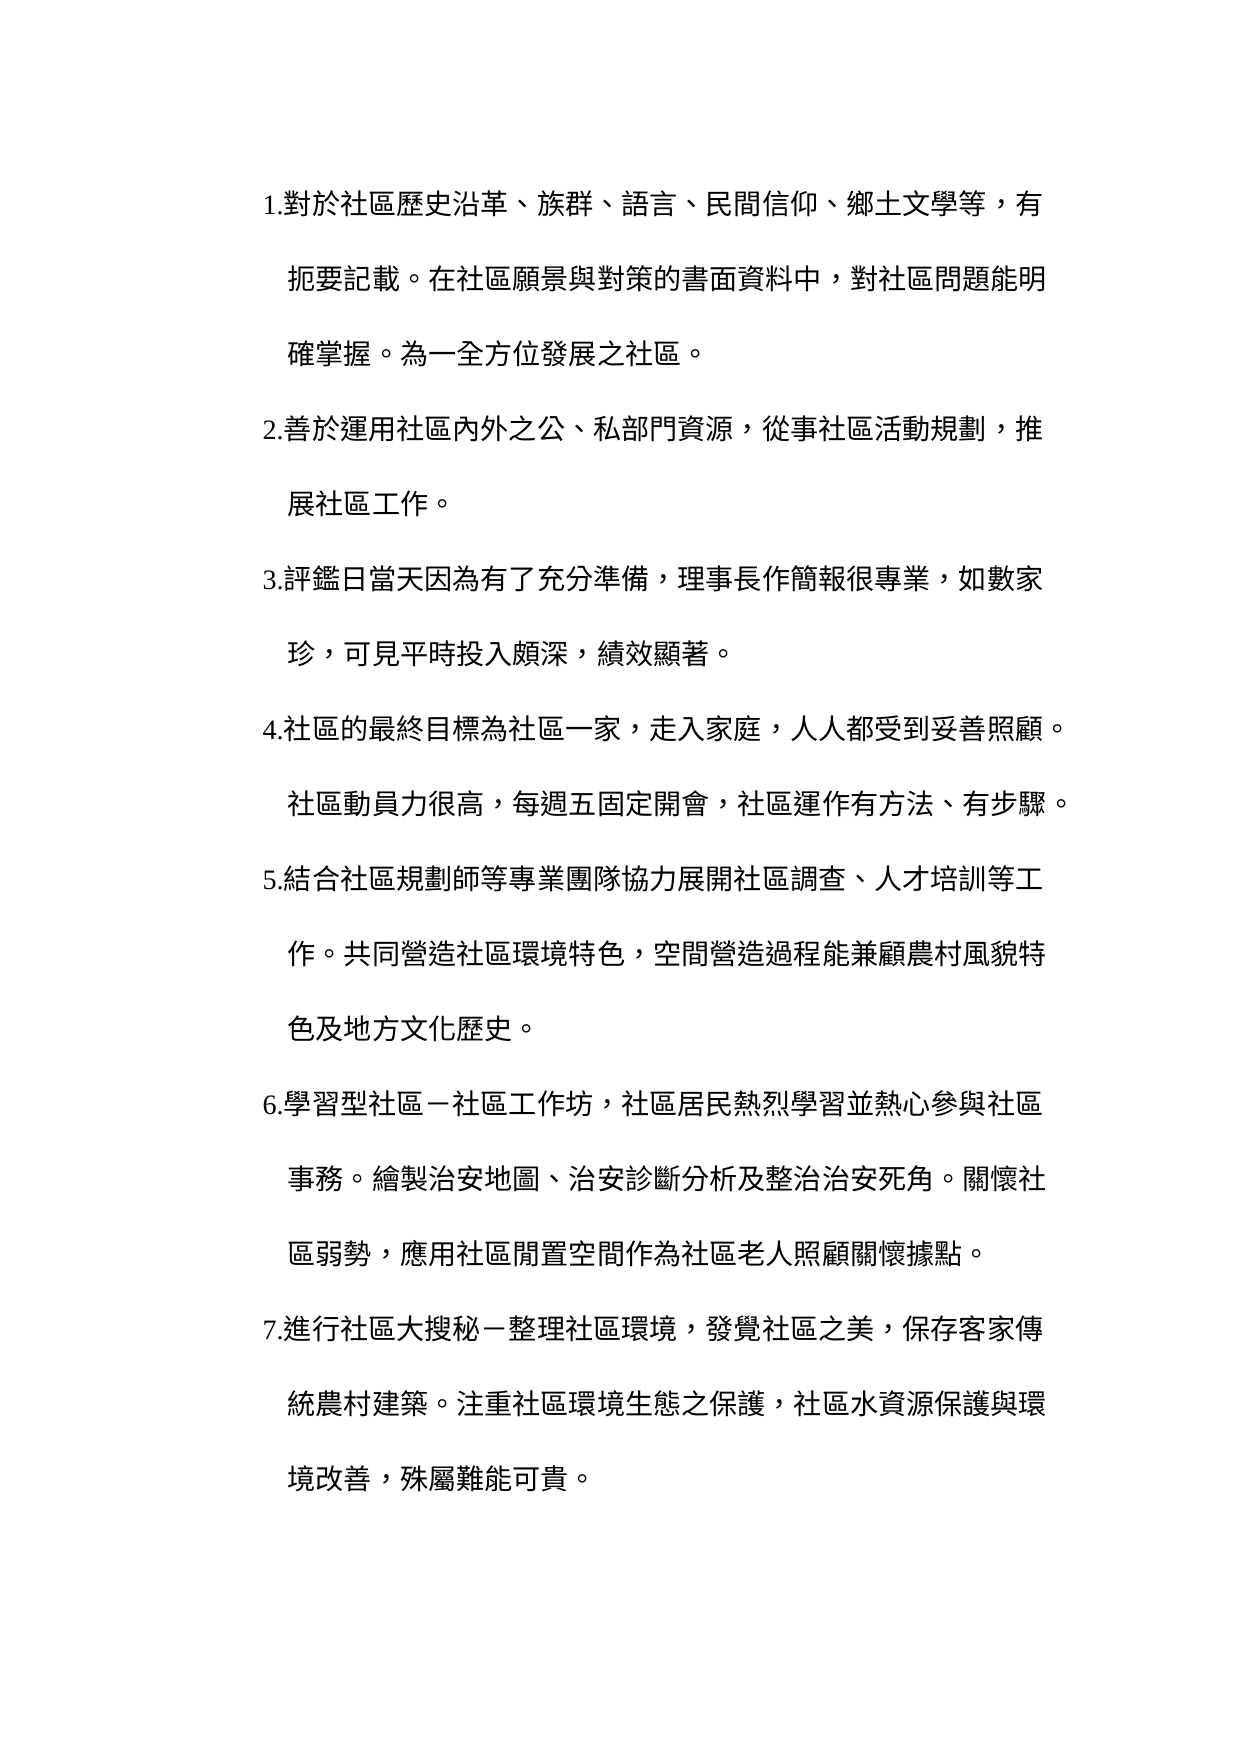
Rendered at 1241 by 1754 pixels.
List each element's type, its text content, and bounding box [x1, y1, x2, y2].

text 1.對於社區歷史沿革、族群、語言、民間信仰、鄉土文學等，有扼要記載。在社區願景與對策的書面資料中，對社區問題能明確掌握。為一全方位發展之社區。 [262, 164, 1053, 389]
text 7.進行社區大搜秘－整理社區環境，發覺社區之美，保存客家傳統農村建築。注重社區環境生態之保護，社區水資源保護與環境改善，殊屬難能可貴。 [262, 1289, 1053, 1514]
text 2.善於運用社區內外之公、私部門資源，從事社區活動規劃，推展社區工作。 [262, 389, 1053, 539]
text 5.結合社區規劃師等專業團隊協力展開社區調查、人才培訓等工作。共同營造社區環境特色，空間營造過程能兼顧農村風貌特色及地方文化歷史。 [262, 839, 1053, 1064]
text 6.學習型社區－社區工作坊，社區居民熱烈學習並熱心參與社區事務。繪製治安地圖、治安診斷分析及整治治安死角。關懷社區弱勢，應用社區閒置空間作為社區老人照顧關懷據點。 [262, 1064, 1053, 1289]
text 4.社區的最終目標為社區一家，走入家庭，人人都受到妥善照顧。社區動員力很高，每週五固定開會，社區運作有方法、有步驟。 [262, 689, 1053, 839]
text 3.評鑑日當天因為有了充分準備，理事長作簡報很專業，如數家珍，可見平時投入頗深，績效顯著。 [262, 539, 1053, 689]
